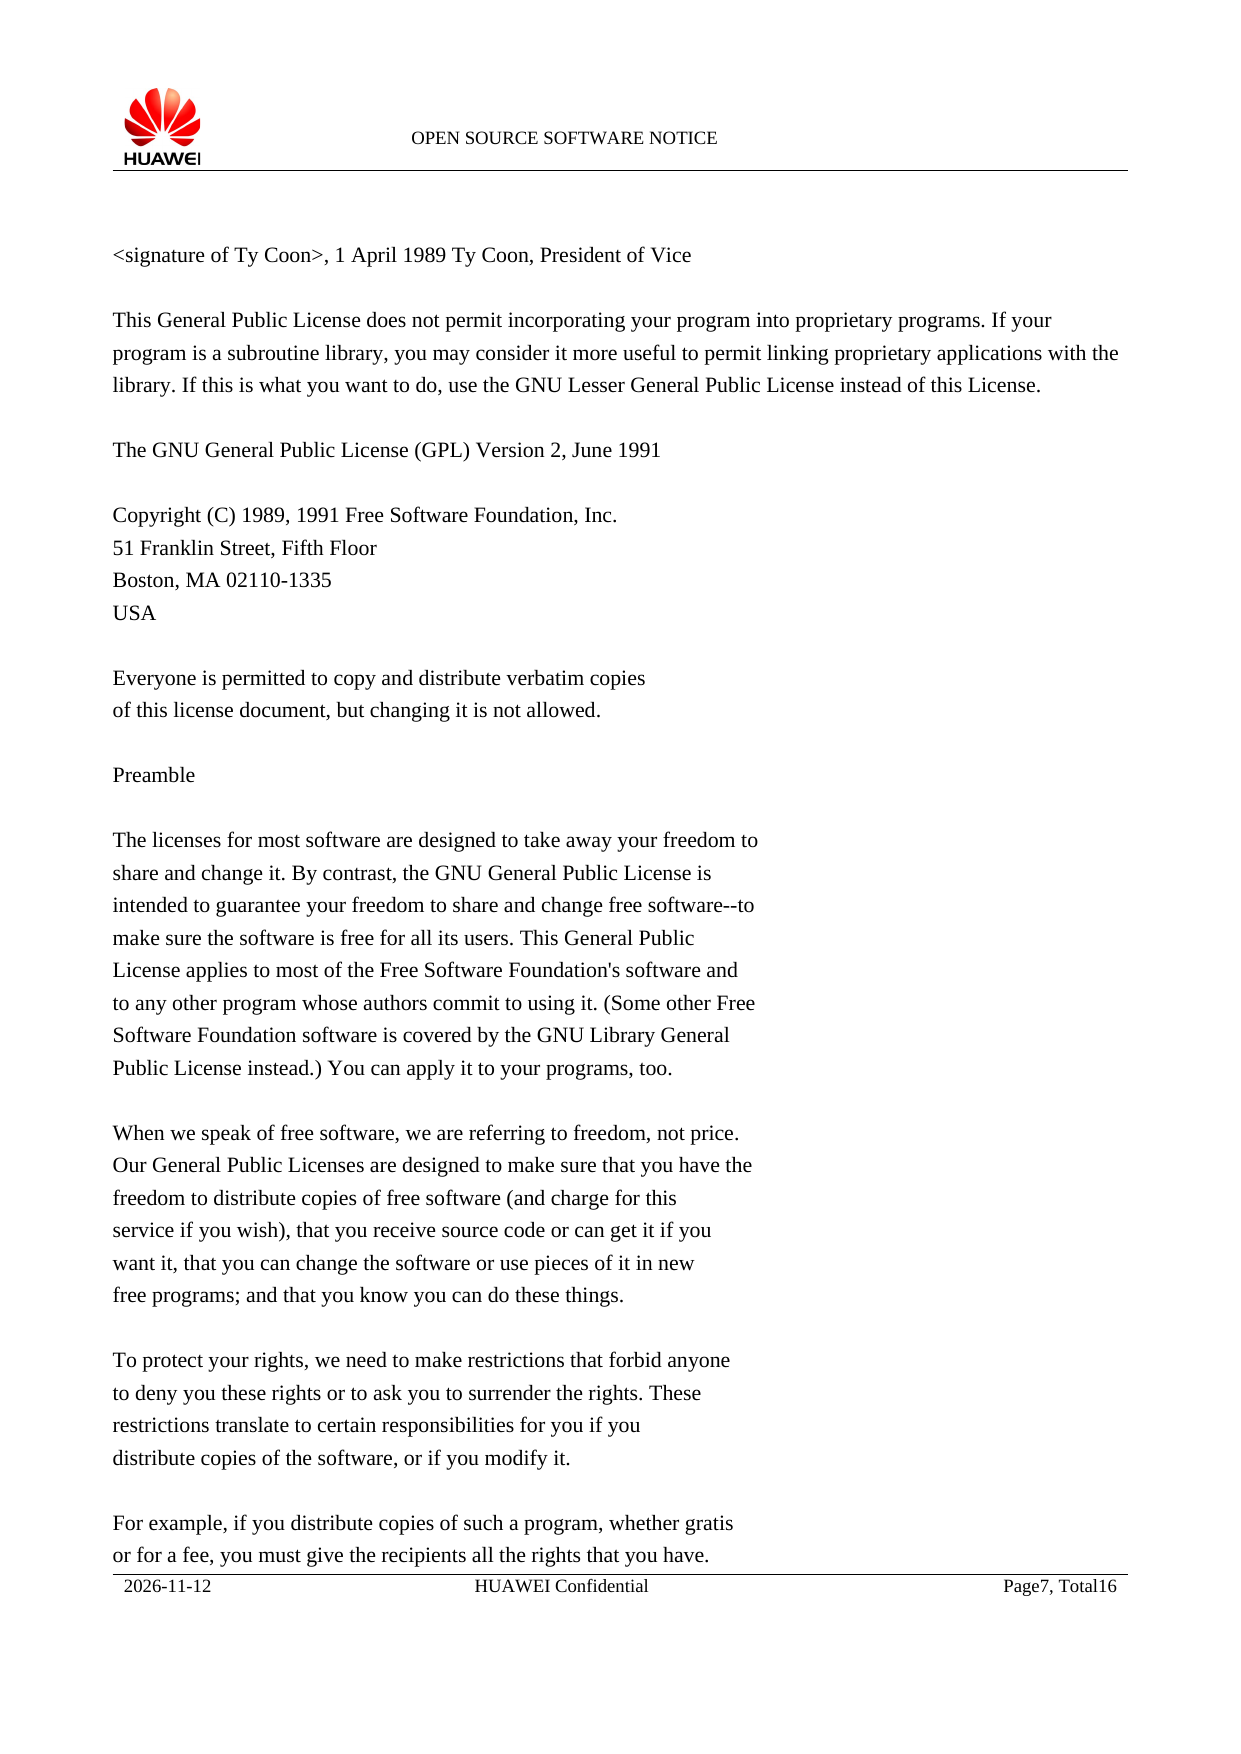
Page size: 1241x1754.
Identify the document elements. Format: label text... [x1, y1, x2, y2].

picture [124, 88, 201, 165]
